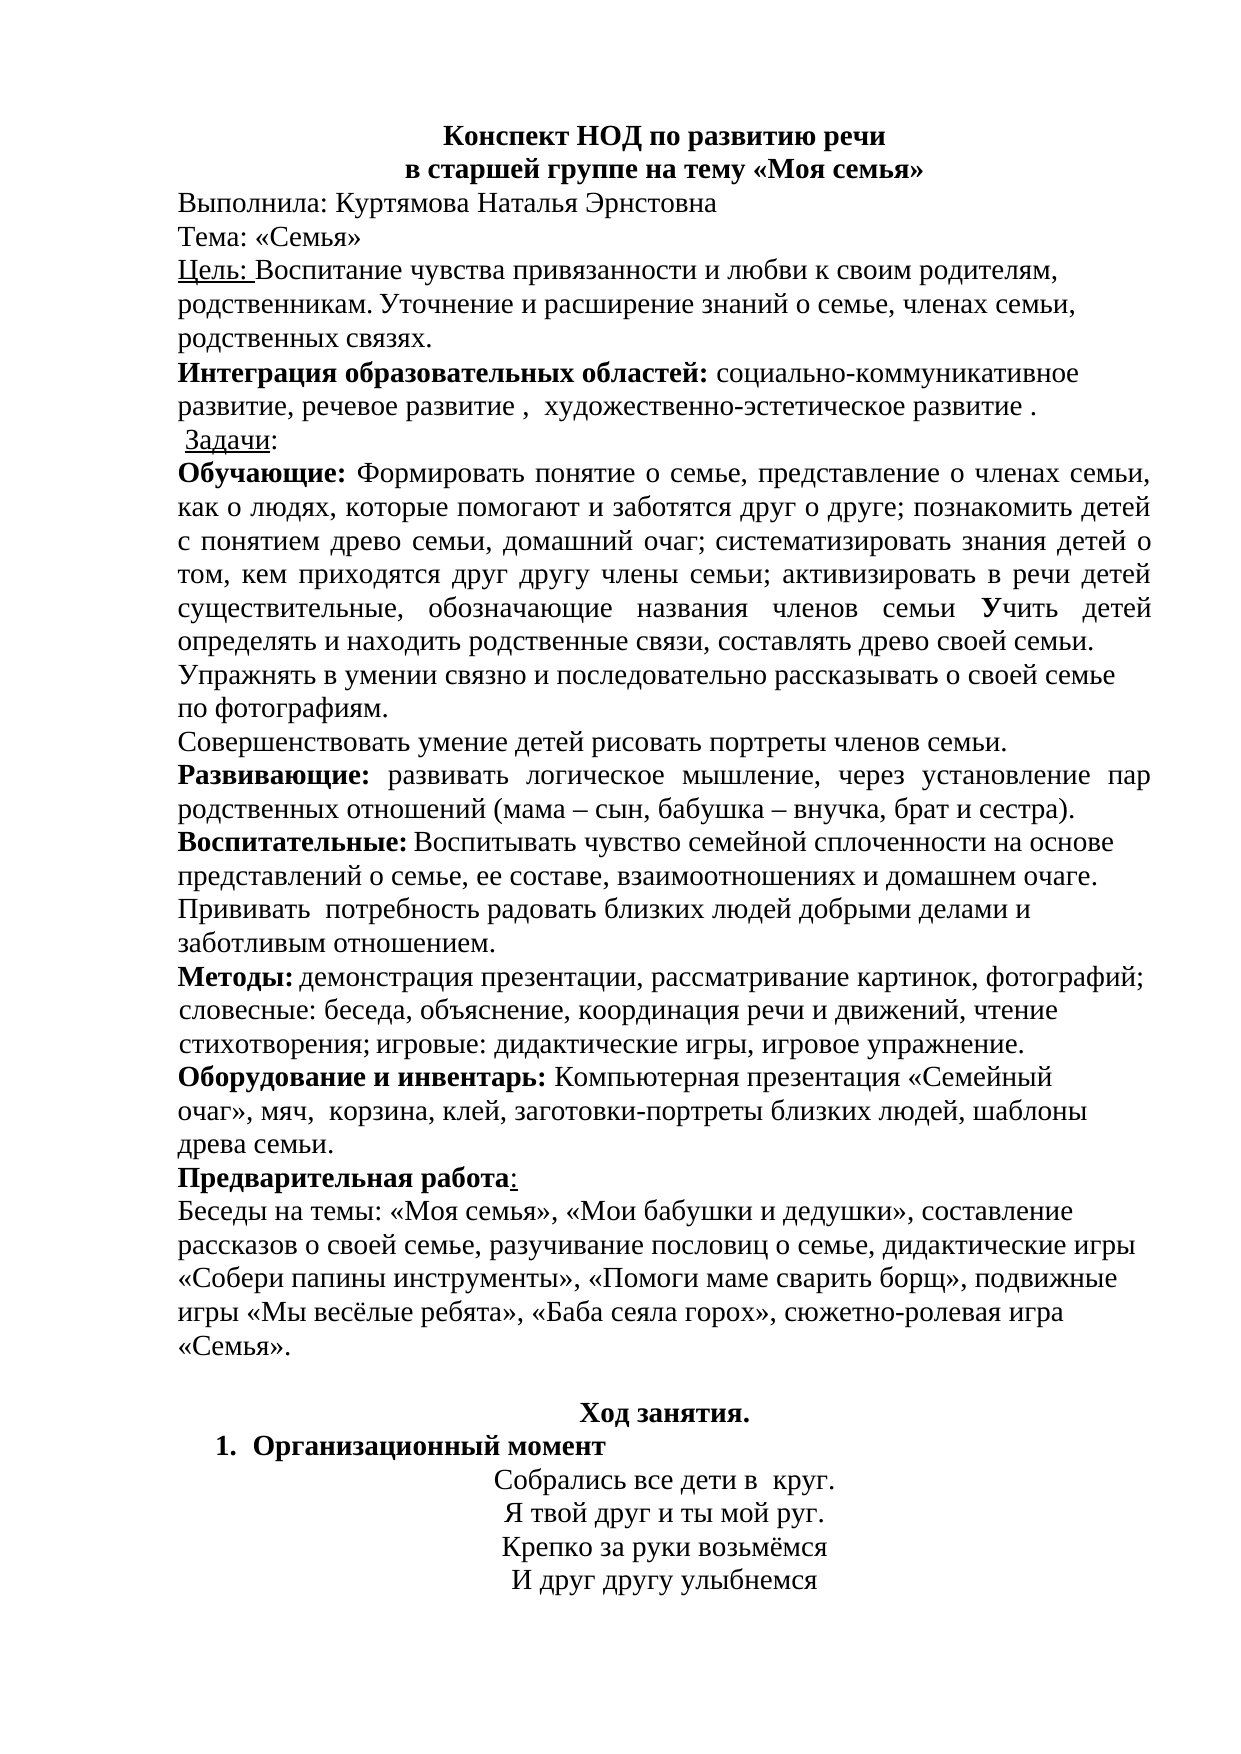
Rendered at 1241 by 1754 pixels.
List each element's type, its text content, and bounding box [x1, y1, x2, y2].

list Организационный момент [215, 1428, 1152, 1462]
text Выполнила: Куртямова Наталья Эрнстовна [177, 185, 1152, 219]
text Предварительная работа: [177, 1160, 1152, 1193]
text в старшей группе на тему «Моя семья» [177, 152, 1152, 185]
text Воспитательные: Воспитывать чувство семейной сплоченности на основе представлений о семье, ее составе, взаимоотношениях и домашнем очаге. [177, 824, 1152, 892]
text Упражнять в умении связно и последовательно рассказывать о своей семье по фотографиям. [177, 657, 1152, 724]
text Крепко за руки возьмёмся [177, 1529, 1152, 1562]
text Совершенствовать умение детей рисовать портреты членов семьи. [177, 724, 1152, 757]
text Ход занятия. [177, 1395, 1152, 1428]
text Конспект НОД по развитию речи [177, 118, 1152, 152]
text Оборудование и инвентарь: Компьютерная презентация «Семейный очаг», мяч, корзина, клей, заготовки-портреты близких людей, шаблоны древа семьи. [177, 1059, 1152, 1160]
text И друг другу улыбнемся [177, 1562, 1152, 1596]
text Развивающие: развивать логическое мышление, через установление пар родственных отношений (мама – сын, бабушка – внучка, брат и сестра). [177, 757, 1152, 824]
text Методы: демонстрация презентации, рассматривание картинок, фотографий; [177, 959, 1152, 992]
text Прививать потребность радовать близких людей добрыми делами и заботливым отношением. [177, 892, 1152, 959]
text Собрались все дети в круг. [177, 1462, 1152, 1495]
text Задачи: [177, 422, 1152, 456]
text Тема: «Семья» [177, 219, 1152, 252]
text словесные: беседа, объяснение, координация речи и движений, чтение стихотворения; игровые: дидактические игры, игровое упражнение. [179, 992, 1152, 1059]
text Цель: Воспитание чувства привязанности и любви к своим родителям, родственникам. Уточнение и расширение знаний о семье, членах семьи, родственных связях. [177, 252, 1152, 355]
text Я твой друг и ты мой руг. [177, 1495, 1152, 1529]
text Беседы на темы: «Моя семья», «Мои бабушки и дедушки», составление рассказов о своей семье, разучивание пословиц о семье, дидактические игры «Собери папины инструменты», «Помоги маме сварить борщ», подвижные игры «Мы весёлые ребята», «Баба сеяла горох», сюжетно-ролевая игра «Семья». [177, 1193, 1152, 1361]
text Обучающие: Формировать понятие о семье, представление о членах семьи, как о людях, которые помогают и заботятся друг о друге; познакомить детей с понятием древо семьи, домашний очаг; систематизировать знания детей о том, кем приходятся друг другу члены семьи; активизировать в речи детей существительные, обозначающие названия членов семьи Учить детей определять и находить родственные связи, составлять древо своей семьи. [177, 456, 1152, 657]
text Интеграция образовательных областей: социально-коммуникативное развитие, речевое развитие , художественно-эстетическое развитие . [177, 355, 1152, 422]
